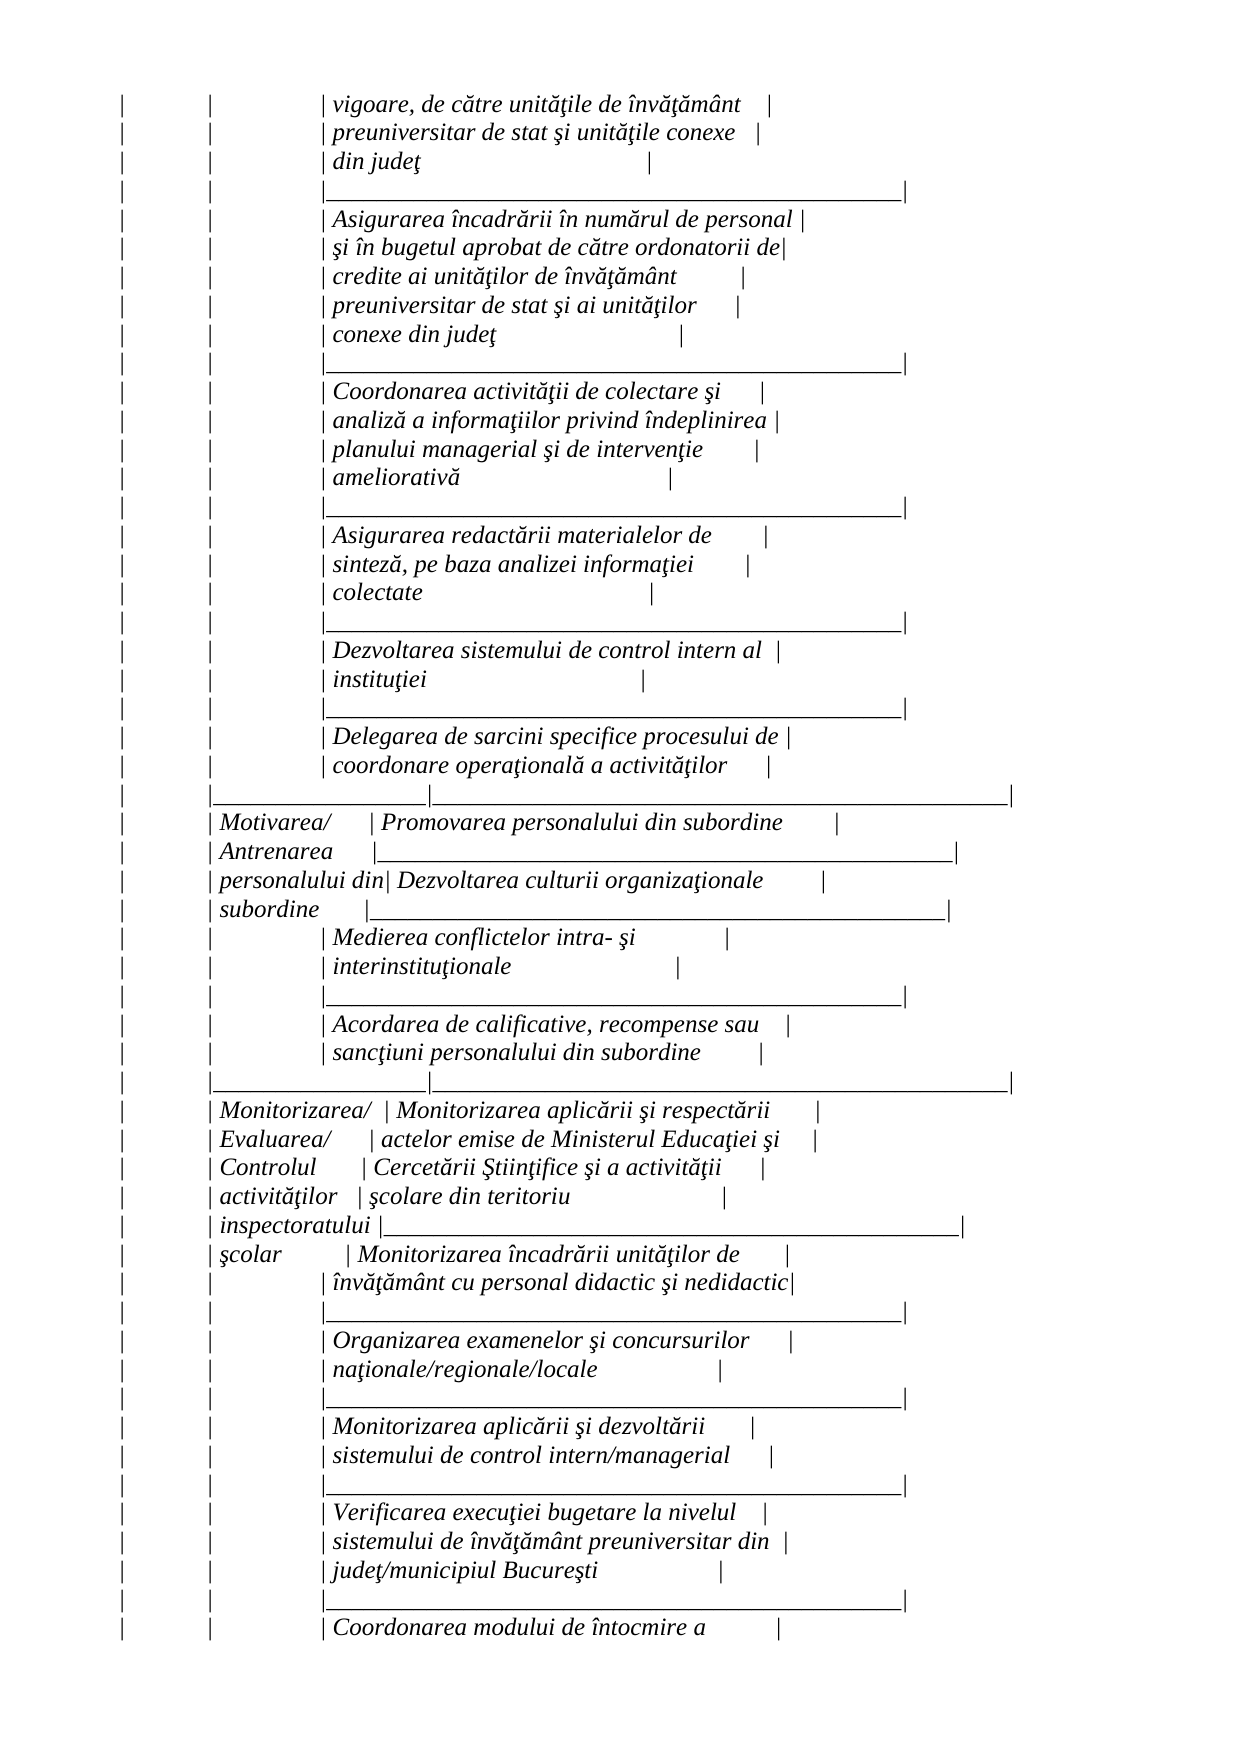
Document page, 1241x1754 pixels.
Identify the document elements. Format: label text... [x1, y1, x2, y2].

text | | |______________________________________________| [118, 1382, 1181, 1411]
text | | | analiză a informaţiilor privind îndeplinirea | [118, 405, 1181, 434]
text | | | preuniversitar de stat şi ai unităţilor | [118, 290, 1181, 319]
text | | | sistemului de învăţământ preuniversitar din | [118, 1526, 1181, 1555]
text | |_________________|______________________________________________| [118, 779, 1181, 807]
text | | | colectate | [118, 577, 1181, 606]
text | |_________________|______________________________________________| [118, 1066, 1181, 1095]
text | | | Monitorizarea aplicării şi dezvoltării | [118, 1411, 1181, 1440]
text | | | preuniversitar de stat şi unităţile conexe | [118, 117, 1181, 146]
text | | |______________________________________________| [118, 980, 1181, 1009]
text | | | sancţiuni personalului din subordine | [118, 1037, 1181, 1066]
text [118, 175, 1181, 204]
text | | | vigoare, de către unităţile de învăţământ | [118, 89, 1181, 117]
text | | Evaluarea/ | actelor emise de Ministerul Educaţiei şi | [118, 1124, 1181, 1152]
text | | | învăţământ cu personal didactic şi nedidactic| [118, 1267, 1181, 1296]
text | | | Coordonarea activităţii de colectare şi | [118, 376, 1181, 405]
text | | |______________________________________________| [118, 692, 1181, 721]
text | | Antrenarea |______________________________________________| [118, 836, 1181, 865]
text | | | Dezvoltarea sistemului de control intern al | [118, 635, 1181, 664]
text | | | coordonare operaţională a activităţilor | [118, 750, 1181, 779]
text | | | Medierea conflictelor intra- şi | [118, 922, 1181, 951]
text | | | interinstituţionale | [118, 951, 1181, 980]
text | | | Asigurarea redactării materialelor de | [118, 520, 1181, 549]
text | | | ameliorativă | [118, 462, 1181, 491]
text | | personalului din| Dezvoltarea culturii organizaţionale | [118, 865, 1181, 894]
text | | |______________________________________________| [118, 1469, 1181, 1497]
text | | | judeţ/municipiul Bucureşti | [118, 1555, 1181, 1584]
text | | Motivarea/ | Promovarea personalului din subordine | [118, 807, 1181, 836]
text | | Monitorizarea/ | Monitorizarea aplicării şi respectării | [118, 1095, 1181, 1124]
text | | inspectoratului |______________________________________________| [118, 1210, 1181, 1239]
text | | | instituţiei | [118, 664, 1181, 692]
text | | subordine |______________________________________________| [118, 894, 1181, 922]
text | | | planului managerial şi de intervenţie | [118, 434, 1181, 462]
text | | | şi în bugetul aprobat de către ordonatorii de| [118, 232, 1181, 261]
text | | |______________________________________________| [118, 347, 1181, 376]
text | | | din judeţ | [118, 146, 1181, 175]
text | | | Asigurarea încadrării în numărul de personal | [118, 204, 1181, 232]
text | | activităţilor | şcolare din teritoriu | [118, 1181, 1181, 1210]
text | | | Delegarea de sarcini specifice procesului de | [118, 721, 1181, 750]
text | | | Coordonarea modului de întocmire a | [118, 1612, 1181, 1641]
text | | | credite ai unităţilor de învăţământ | [118, 261, 1181, 290]
text | | | Verificarea execuţiei bugetare la nivelul | [118, 1497, 1181, 1526]
text | | |______________________________________________| [118, 606, 1181, 635]
text | | | Acordarea de calificative, recompense sau | [118, 1009, 1181, 1037]
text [118, 1584, 1181, 1612]
text | | |______________________________________________| [118, 491, 1181, 520]
text | | şcolar | Monitorizarea încadrării unităţilor de | [118, 1239, 1181, 1267]
text | | |______________________________________________| [118, 1296, 1181, 1325]
text | | | sistemului de control intern/managerial | [118, 1440, 1181, 1469]
text | | | naţionale/regionale/locale | [118, 1354, 1181, 1382]
text | | | conexe din judeţ | [118, 319, 1181, 347]
text | | Controlul | Cercetării Ştiinţifice şi a activităţii | [118, 1152, 1181, 1181]
text | | | sinteză, pe baza analizei informaţiei | [118, 549, 1181, 577]
text | | | Organizarea examenelor şi concursurilor | [118, 1325, 1181, 1354]
